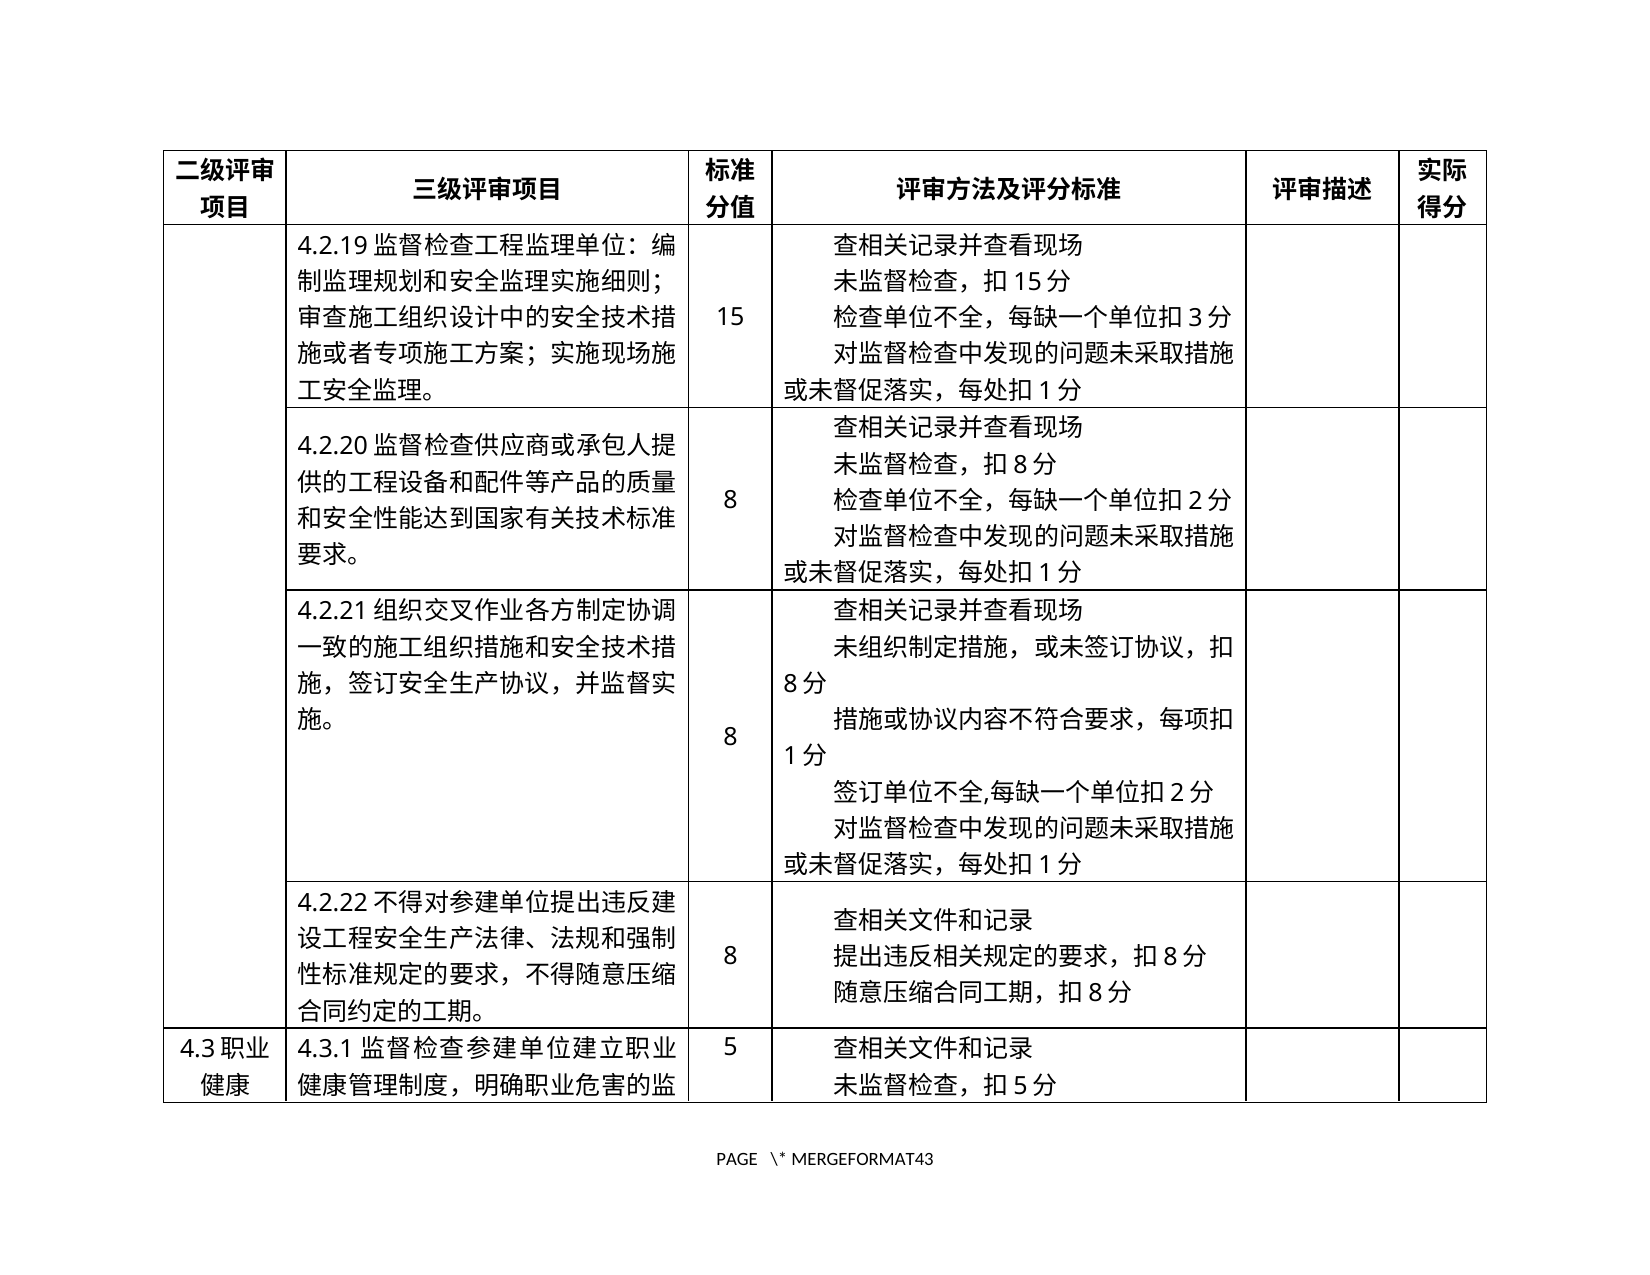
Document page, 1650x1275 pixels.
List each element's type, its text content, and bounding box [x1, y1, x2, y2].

table_header 评审描述 [1247, 151, 1398, 223]
table_cell [1400, 591, 1486, 881]
table_cell 8 [689, 591, 771, 881]
table_cell 8 [689, 882, 771, 1027]
table_cell 查相关记录并查看现场 未监督检查，扣15分 检查单位不全，每缺一个单位扣3分 对监督检查中发现的问题未采取措施或未督促落实，每处扣1分 [773, 225, 1245, 406]
table_cell [1247, 591, 1398, 881]
table_cell 查相关记录并查看现场 未监督检查，扣8分 检查单位不全，每缺一个单位扣2分 对监督检查中发现的问题未采取措施或未督促落实，每处扣1分 [773, 408, 1245, 589]
table_cell [1400, 408, 1486, 589]
table_header 评审方法及评分标准 [773, 151, 1245, 223]
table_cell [773, 1029, 1245, 1101]
table_cell 4.2.19监督检查工程监理单位：编制监理规划和安全监理实施细则；审查施工组织设计中的安全技术措施或者专项施工方案；实施现场施工安全监理。 [287, 225, 688, 406]
table_cell 8 [689, 408, 771, 589]
table_cell [1247, 882, 1398, 1027]
table_cell 4.3职业健康（50分） [164, 1029, 285, 1101]
table_cell [1247, 408, 1398, 589]
table_cell 4.2.20监督检查供应商或承包人提供的工程设备和配件等产品的质量和安全性能达到国家有关技术标准要求。 [287, 408, 688, 589]
table_header 实际 得分 [1400, 151, 1486, 223]
table_cell [1247, 1029, 1398, 1101]
table_cell 5 [689, 1029, 771, 1101]
table_cell 15 [689, 225, 771, 406]
table_cell [1400, 225, 1486, 406]
table_cell [1400, 1029, 1486, 1101]
table_cell 查相关记录并查看现场 未组织制定措施，或未签订协议，扣8分 措施或协议内容不符合要求，每项扣1分 签订单位不全,每缺一个单位扣2分 对监督检查中发现的问题未采取措施或未督促落实，每处扣1分 [773, 591, 1245, 881]
table_cell [1400, 882, 1486, 1027]
table_cell 4.2.22不得对参建单位提出违反建设工程安全生产法律、法规和强制性标准规定的要求，不得随意压缩合同约定的工期。 [287, 882, 688, 1027]
table_header 标准分值 [689, 151, 771, 223]
table_header 二级评审项目 [164, 151, 285, 223]
table_cell 查相关文件和记录 提出违反相关规定的要求，扣8分 随意压缩合同工期，扣8分 [773, 882, 1245, 1027]
table_header 三级评审项目 [287, 151, 688, 223]
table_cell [287, 1029, 688, 1101]
table_cell [1247, 225, 1398, 406]
table_cell 4.2.21组织交叉作业各方制定协调一致的施工组织措施和安全技术措施，签订安全生产协议，并监督实施。 [287, 591, 688, 881]
